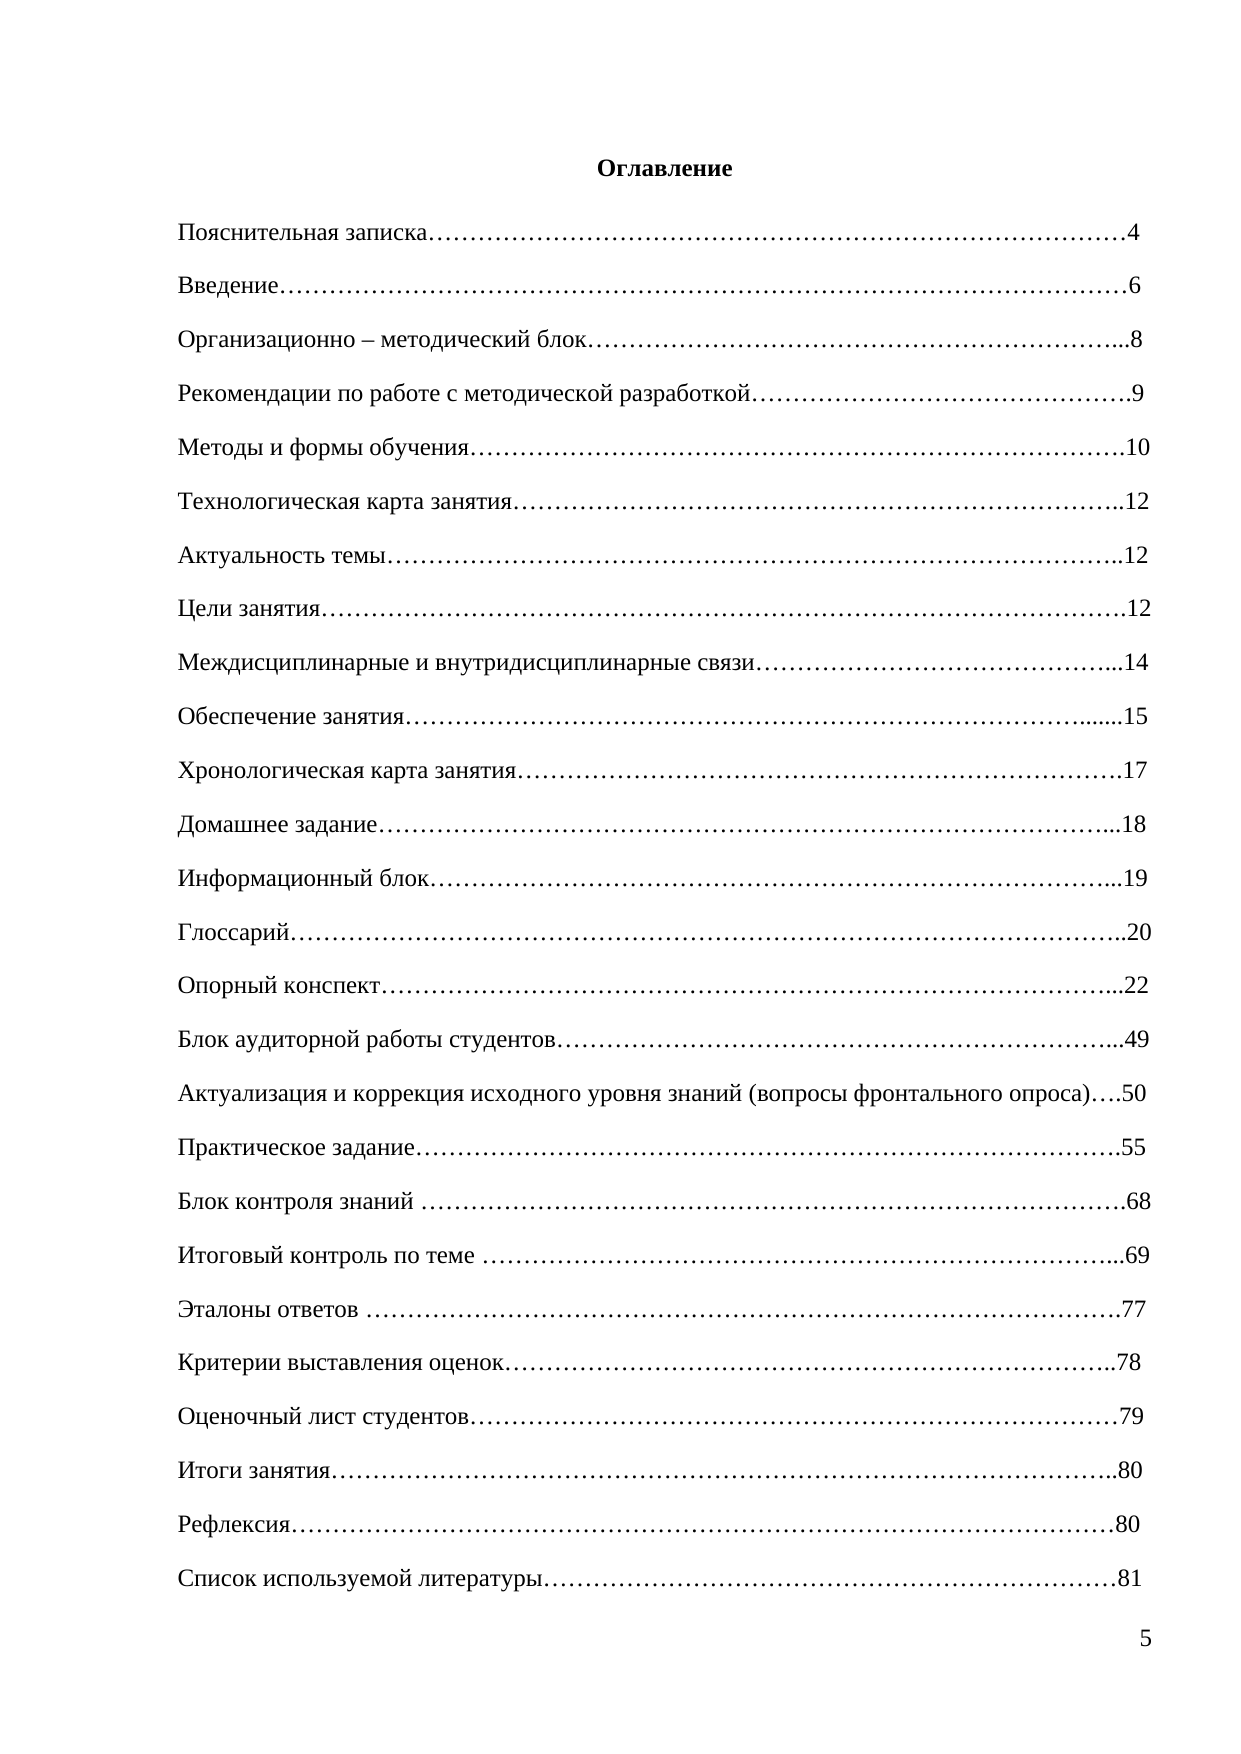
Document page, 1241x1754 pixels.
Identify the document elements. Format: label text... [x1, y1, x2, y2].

text Междисциплинарные и внутридисциплинарные связи……………………………………...14 [177, 647, 1152, 676]
text Информационный блок………………………………………………………………………...19 [177, 863, 1152, 892]
text Блок аудиторной работы студентов…………………………………………………………...49 [177, 1024, 1152, 1053]
text Актуализация и коррекция исходного уровня знаний (вопросы фронтального опроса)….50 [177, 1078, 1152, 1107]
text Введение…………………………………………………………………………………………6 [177, 270, 1152, 299]
text Оглавление [177, 153, 1152, 181]
text Хронологическая карта занятия……………………………………………………………….17 [177, 755, 1152, 784]
text Технологическая карта занятия………………………………………………………………..12 [177, 486, 1152, 514]
text Практическое задание………………………………………………………………………….55 [177, 1132, 1152, 1161]
text Рекомендации по работе с методической разработкой……………………………………….9 [177, 378, 1152, 407]
text Методы и формы обучения…………………………………………………………………….10 [177, 432, 1152, 461]
text Обеспечение занятия……………………………………………………………………….......15 [177, 701, 1152, 730]
text Опорный конспект……………………………………………………………………………...22 [177, 971, 1152, 999]
text Глоссарий………………………………………………………………………………………..20 [177, 917, 1152, 945]
text Список используемой литературы……………………………………………………………81 [177, 1563, 1152, 1592]
text Организационно – методический блок………………………………………………………...8 [177, 324, 1152, 353]
text Эталоны ответов ……………………………………………………………………………….77 [177, 1294, 1152, 1322]
text Блок контроля знаний ………………………………………………………………………….68 [177, 1186, 1152, 1215]
text Итоги занятия…………………………………………………………………………………..80 [177, 1455, 1152, 1484]
text Критерии выставления оценок………………………………………………………………..78 [177, 1347, 1152, 1376]
text Итоговый контроль по теме …………………………………………………………………...69 [177, 1240, 1152, 1268]
text Рефлексия………………………………………………………………………………………80 [177, 1509, 1152, 1538]
text Актуальность темы……………………………………………………………………………..12 [177, 540, 1152, 568]
text Пояснительная записка…………………………………………………………………………4 [177, 217, 1152, 245]
text Цели занятия…………………………………………………………………………………….12 [177, 593, 1152, 622]
text Домашнее задание……………………………………………………………………………...18 [177, 809, 1152, 838]
text Оценочный лист студентов……………………………………………………………………79 [177, 1401, 1152, 1430]
